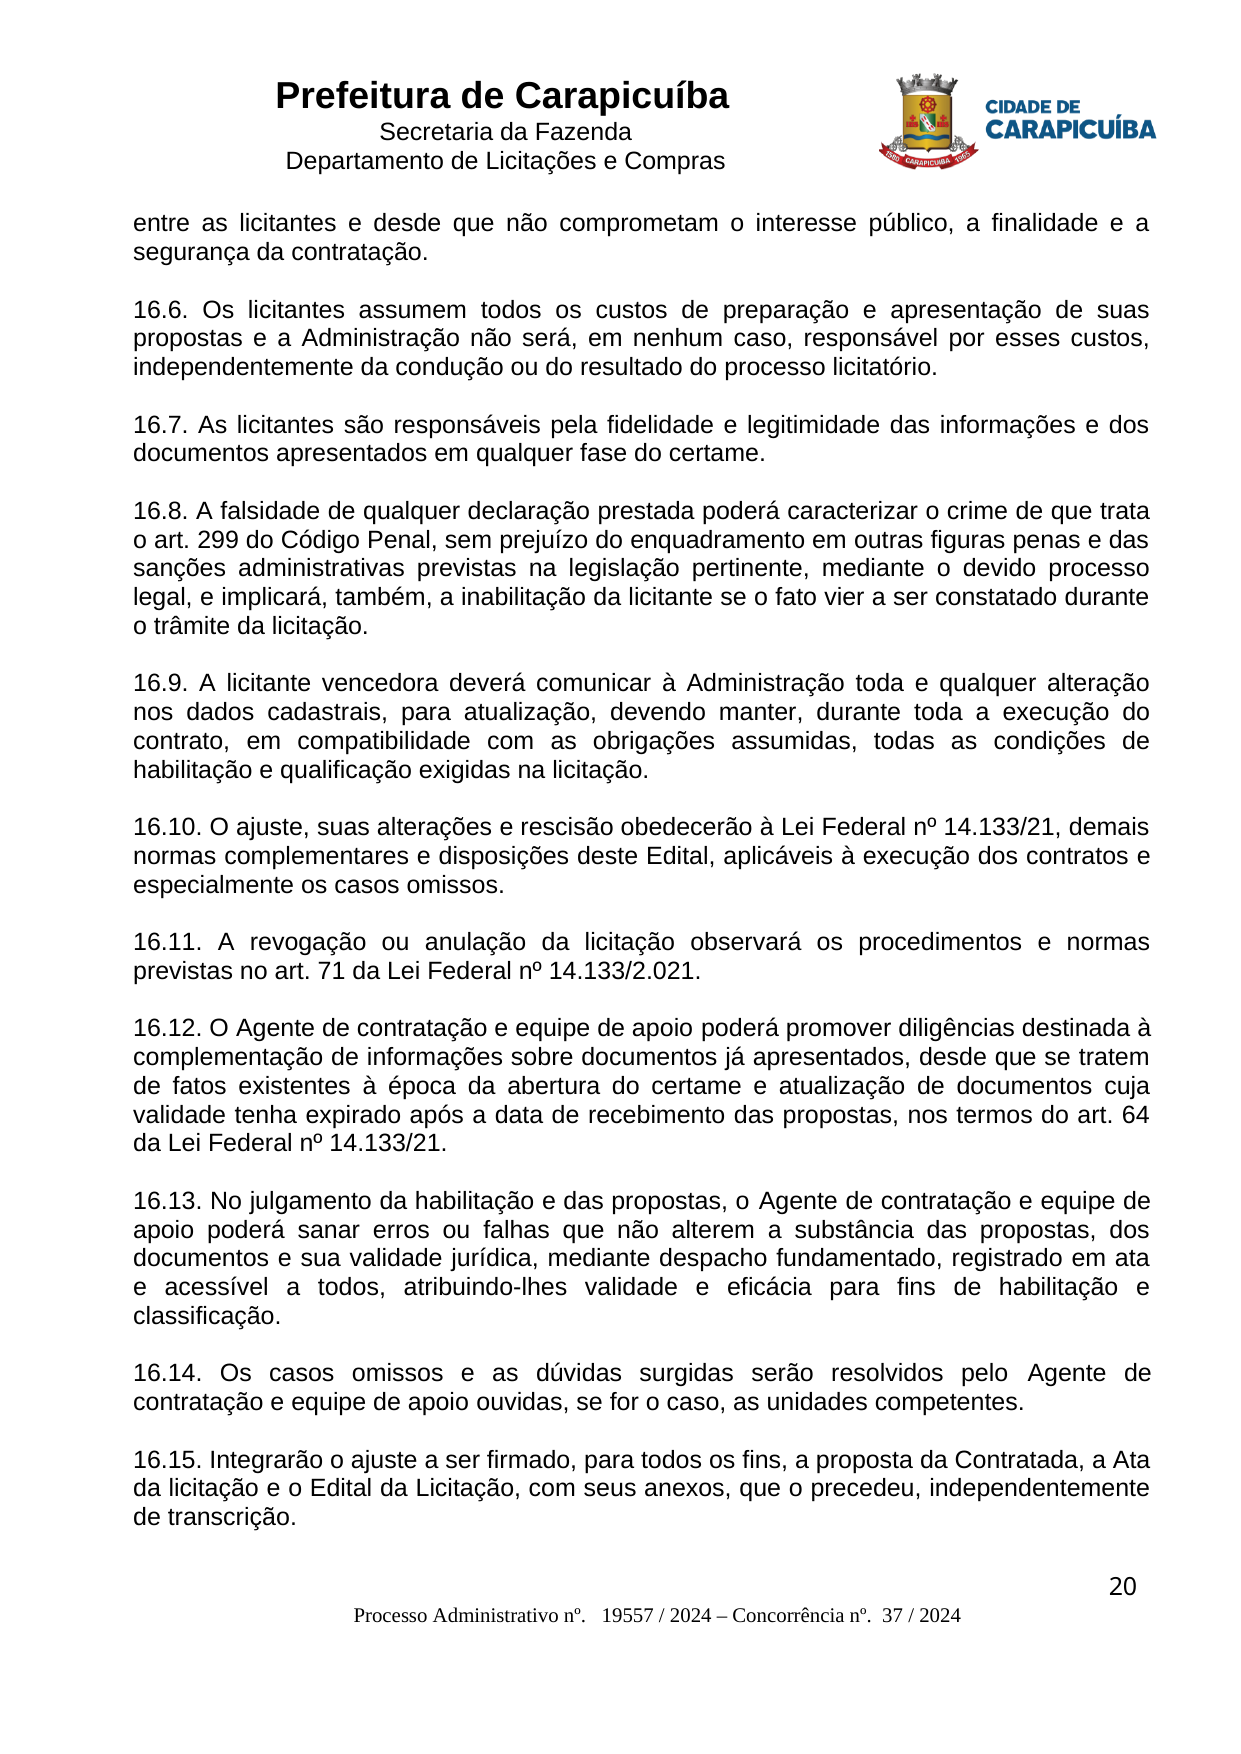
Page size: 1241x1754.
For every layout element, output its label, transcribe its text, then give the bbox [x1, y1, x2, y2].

text 16.10. O ajuste, suas alterações e rescisão obedecerão à Lei Federal nº 14.133/21, demais normas complementares e disposições deste Edital, aplicáveis à execução dos contratos e especialmente os casos omissos. [133, 812, 1152, 898]
text 16.13. No julgamento da habilitação e das propostas, o Agente de contratação e equipe de apoio poderá sanar erros ou falhas que não alterem a substância das propostas, dos documentos e sua validade jurídica, mediante despacho fundamentado, registrado em ata e acessível a todos, atribuindo-lhes validade e eficácia para fins de habilitação e classificação. [133, 1186, 1152, 1330]
text 16.12. O Agente de contratação e equipe de apoio poderá promover diligências destinada à complementação de informações sobre documentos já apresentados, desde que se tratem de fatos existentes à época da abertura do certame e atualização de documentos cuja validade tenha expirado após a data de recebimento das propostas, nos termos do art. 64 da Lei Federal nº 14.133/21. [133, 1013, 1152, 1157]
text 16.8. A falsidade de qualquer declaração prestada poderá caracterizar o crime de que trata o art. 299 do Código Penal, sem prejuízo do enquadramento em outras figuras penas e das sanções administrativas previstas na legislação pertinente, mediante o devido processo legal, e implicará, também, a inabilitação da licitante se o fato vier a ser constatado durante o trâmite da licitação. [133, 496, 1152, 640]
text 16.11. A revogação ou anulação da licitação observará os procedimentos e normas previstas no art. 71 da Lei Federal nº 14.133/2.021. [133, 927, 1152, 985]
text 16.9. A licitante vencedora deverá comunicar à Administração toda e qualquer alteração nos dados cadastrais, para atualização, devendo manter, durante toda a execução do contrato, em compatibilidade com as obrigações assumidas, todas as condições de habilitação e qualificação exigidas na licitação. [133, 668, 1152, 783]
text 16.7. As licitantes são responsáveis pela fidelidade e legitimidade das informações e dos documentos apresentados em qualquer fase do certame. [133, 410, 1152, 467]
text 16.15. Integrarão o ajuste a ser firmado, para todos os fins, a proposta da Contratada, a Ata da licitação e o Edital da Licitação, com seus anexos, que o precedeu, independentemente de transcrição. [133, 1445, 1152, 1531]
picture [877, 65, 1159, 172]
text 16.6. Os licitantes assumem todos os custos de preparação e apresentação de suas propostas e a Administração não será, em nenhum caso, responsável por esses custos, independentemente da condução ou do resultado do processo licitatório. [133, 295, 1152, 381]
text 16.14. Os casos omissos e as dúvidas surgidas serão resolvidos pelo Agente de contratação e equipe de apoio ouvidas, se for o caso, as unidades competentes. [133, 1358, 1152, 1416]
